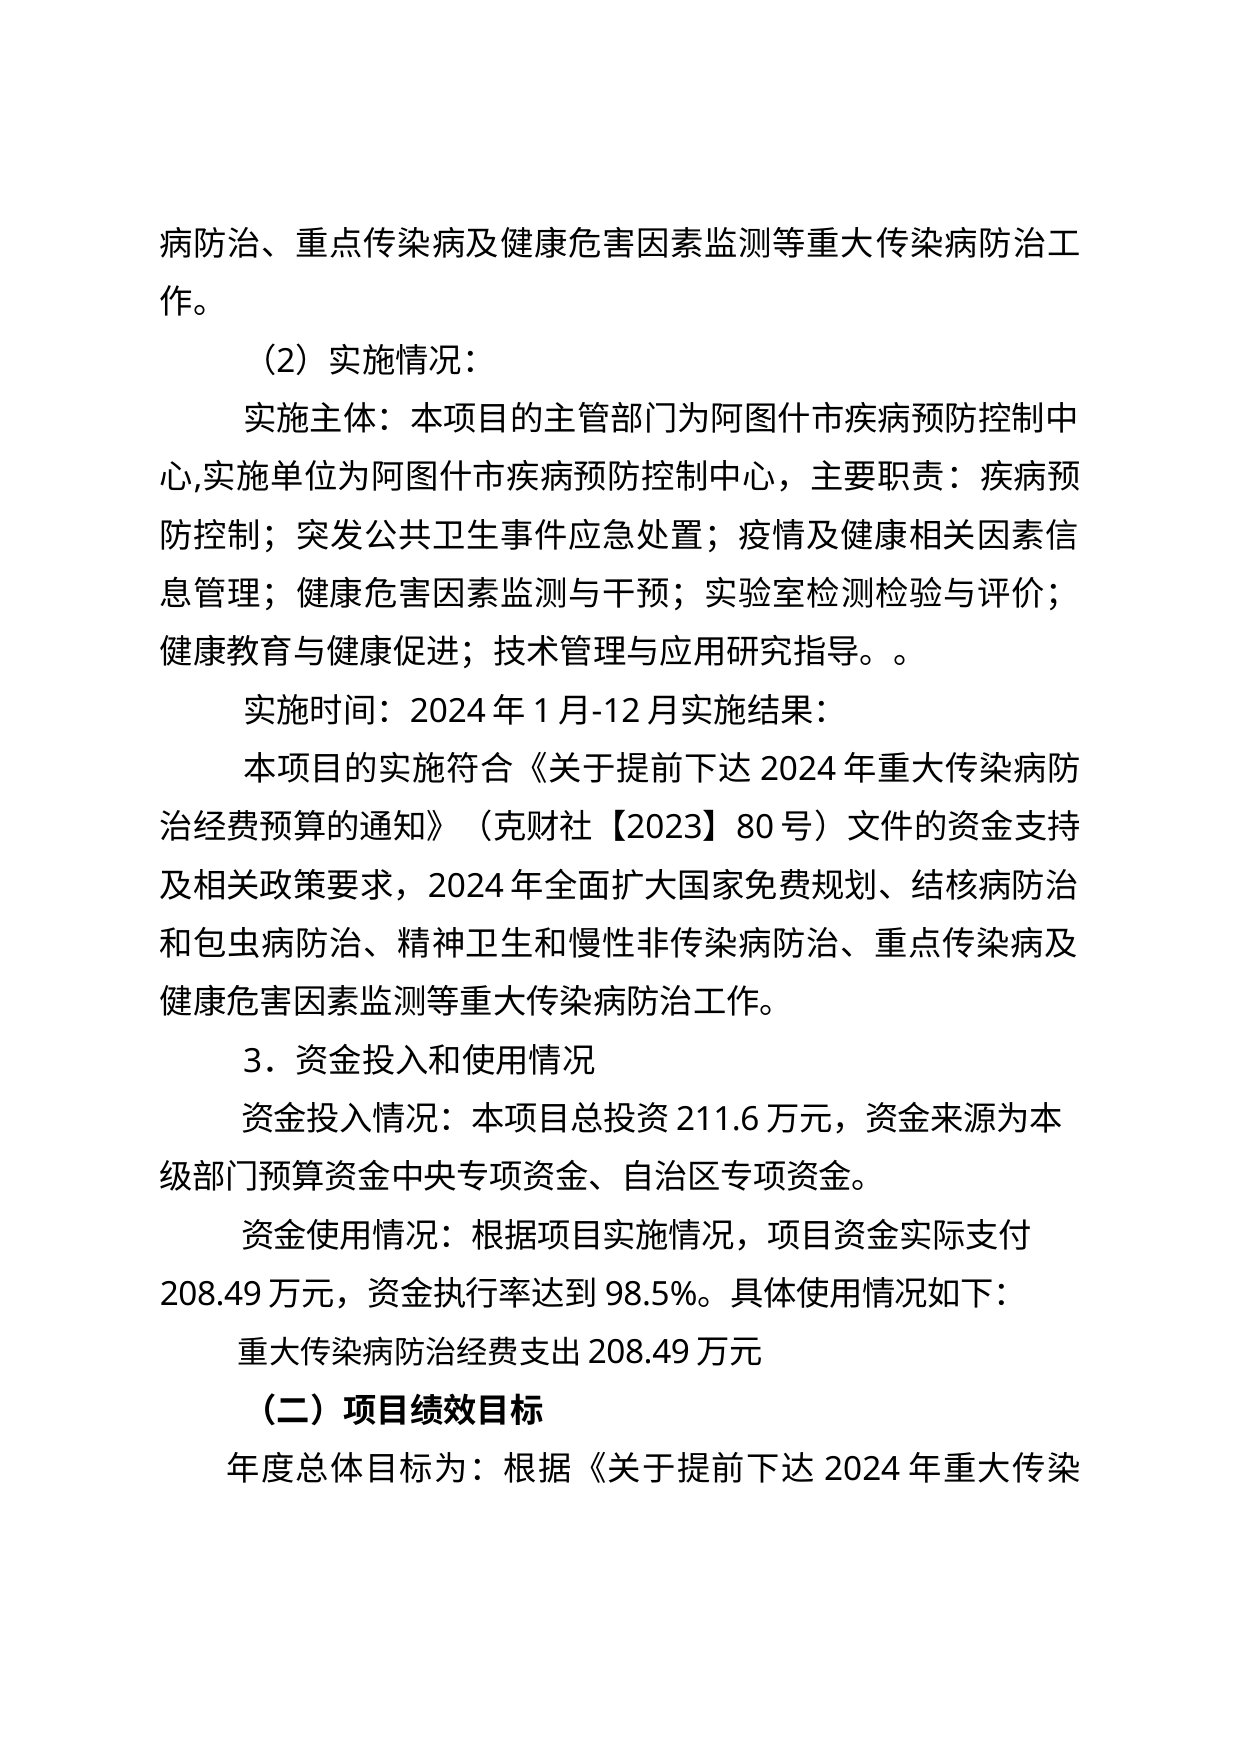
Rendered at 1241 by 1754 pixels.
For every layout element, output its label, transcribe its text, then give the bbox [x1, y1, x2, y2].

text 实施主体：本项目的主管部门为阿图什市疾病预防控制中心,实施单位为阿图什市疾病预防控制中心，主要职责：疾病预防控制；突发公共卫生事件应急处置；疫情及健康相关因素信息管理；健康危害因素监测与干预；实验室检测检验与评价；健康教育与健康促进；技术管理与应用研究指导。。 [159, 384, 1081, 675]
text 重大传染病防治经费支出208.49万元 [159, 1317, 1081, 1375]
text （2）实施情况： [159, 325, 1081, 384]
text 本项目的实施符合《关于提前下达2024年重大传染病防治经费预算的通知》（克财社【2023】80号）文件的资金支持及相关政策要求，2024年全面扩大国家免费规划、结核病防治和包虫病防治、精神卫生和慢性非传染病防治、重点传染病及健康危害因素监测等重大传染病防治工作。 [159, 734, 1081, 1025]
text 3．资金投入和使用情况 [159, 1025, 1081, 1084]
text （二）项目绩效目标 [159, 1375, 1081, 1434]
text 资金使用情况：根据项目实施情况，项目资金实际支付208.49万元，资金执行率达到98.5%。具体使用情况如下： [159, 1200, 1081, 1317]
text 实施时间：2024年1月-12月实施结果： [159, 675, 1081, 734]
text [159, 209, 1081, 325]
text 资金投入情况：本项目总投资211.6万元，资金来源为本级部门预算资金中央专项资金、自治区专项资金。 [159, 1084, 1081, 1200]
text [159, 1434, 1085, 1557]
